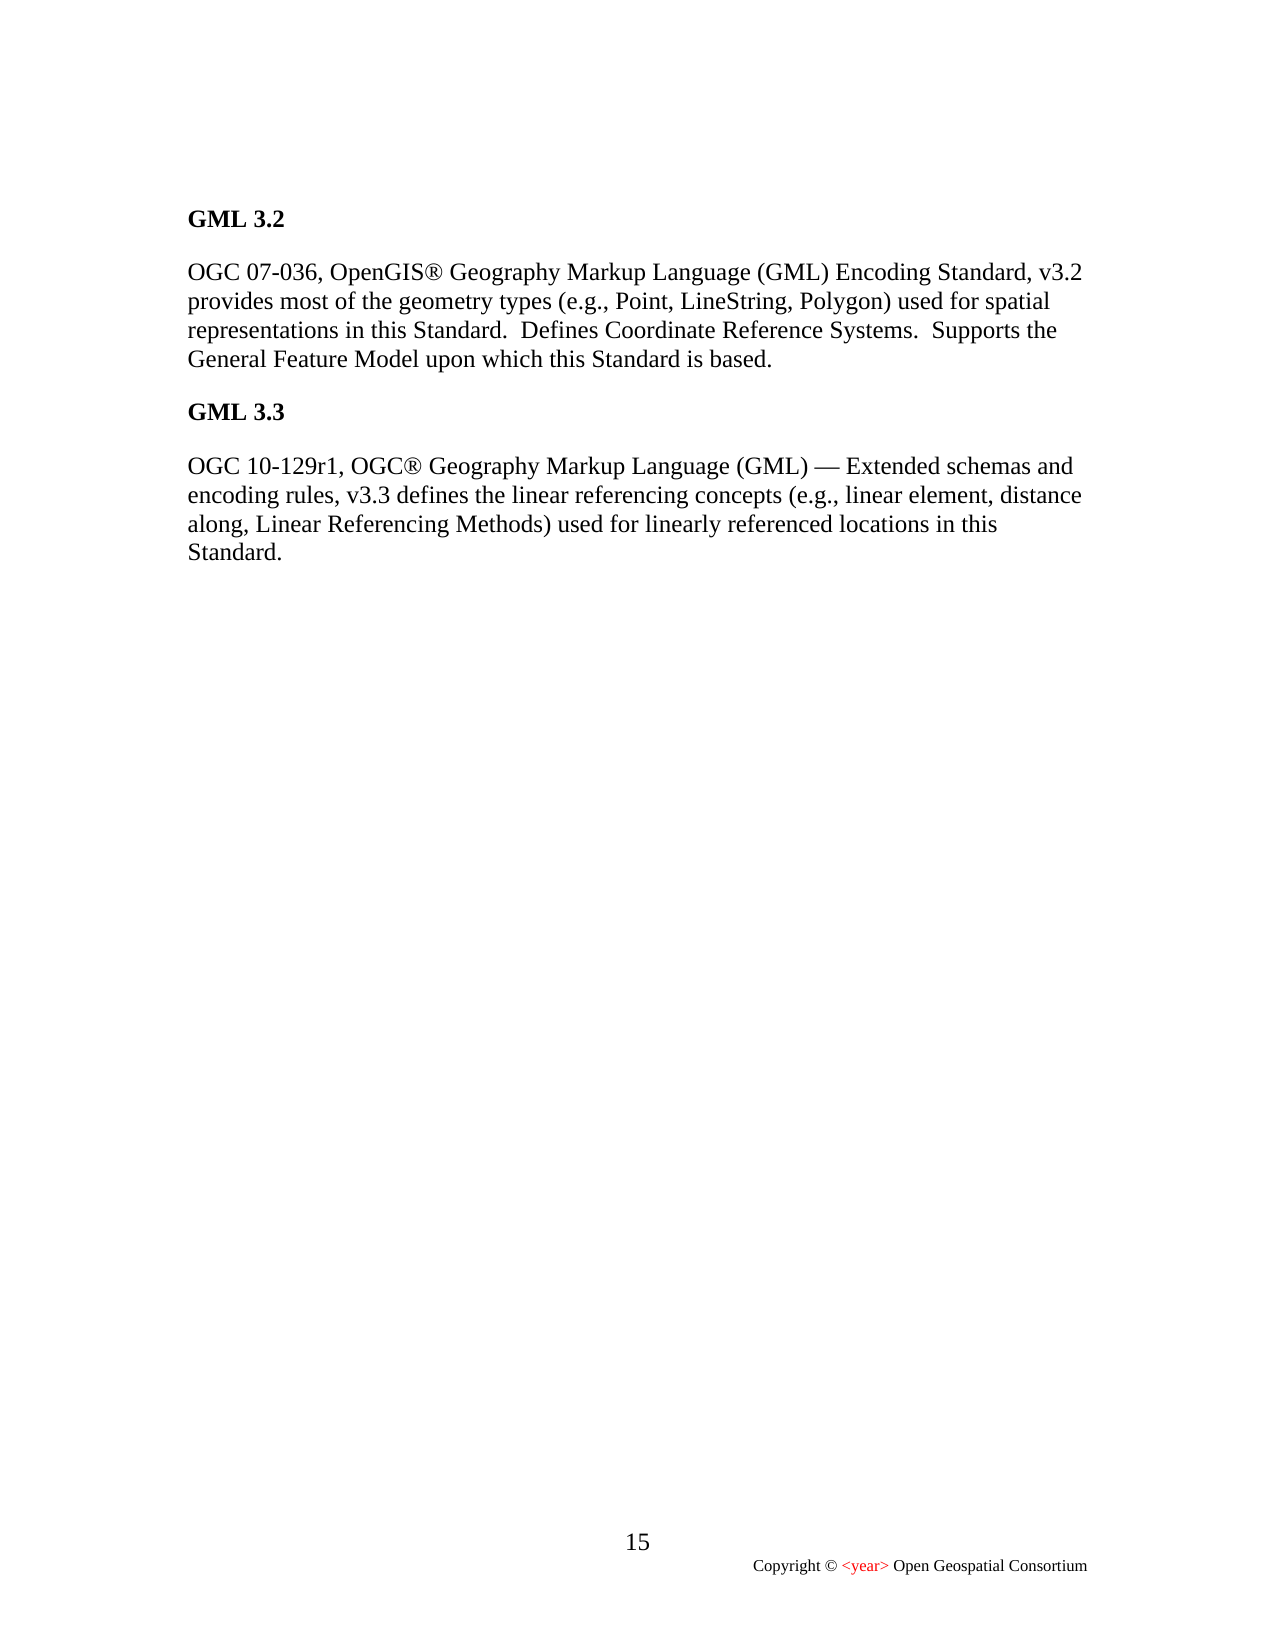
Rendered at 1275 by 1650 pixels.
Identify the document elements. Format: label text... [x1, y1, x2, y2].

text GML 3.3 [187, 397, 1087, 426]
text GML 3.2 [187, 204, 1087, 232]
text OGC 10-129r1, OGC® Geography Markup Language (GML) — Extended schemas and encoding rules, v3.3 defines the linear referencing concepts (e.g., linear element, distance along, Linear Referencing Methods) used for linearly referenced locations in this Standard. [187, 451, 1087, 566]
text OGC 07-036, OpenGIS® Geography Markup Language (GML) Encoding Standard, v3.2 provides most of the geometry types (e.g., Point, LineString, Polygon) used for spatial representations in this Standard. Defines Coordinate Reference Systems. Supports the General Feature Model upon which this Standard is based. [187, 257, 1087, 372]
